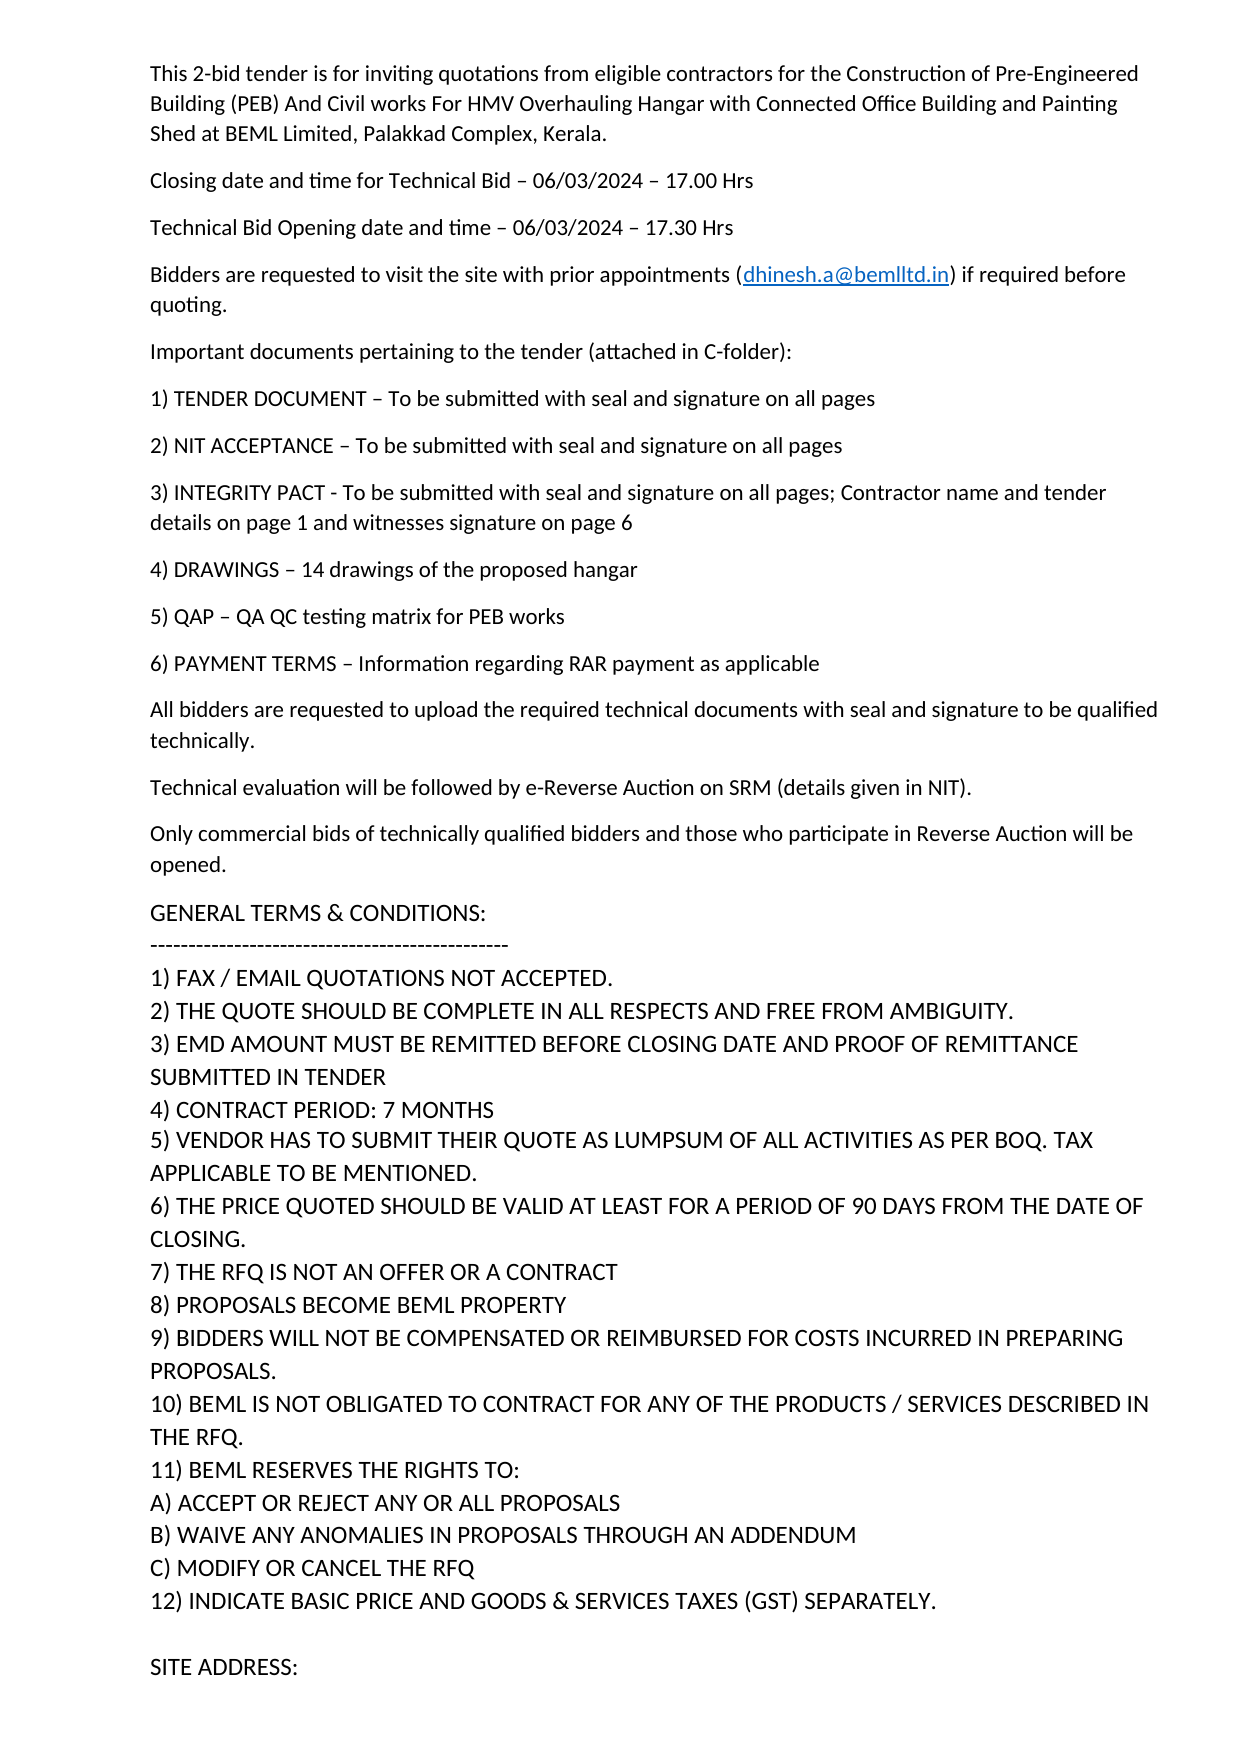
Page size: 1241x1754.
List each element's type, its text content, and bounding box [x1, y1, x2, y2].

text 4) CONTRACT PERIOD: 7 MONTHS [150, 1094, 1167, 1125]
text Only commercial bids of technically qualified bidders and those who participate in Reverse Auction will be opened. [150, 819, 1167, 878]
text 5) QAP – QA QC testing matrix for PEB works [150, 602, 1167, 630]
text Important documents pertaining to the tender (attached in C-folder): [150, 337, 1167, 365]
text 12) INDICATE BASIC PRICE AND GOODS & SERVICES TAXES (GST) SEPARATELY. [150, 1586, 1167, 1616]
text 3) EMD AMOUNT MUST BE REMITTED BEFORE CLOSING DATE AND PROOF OF REMITTANCE SUBMITTED IN TENDER [150, 1028, 1167, 1092]
text GENERAL TERMS & CONDITIONS: [150, 897, 1167, 927]
text 11) BEML RESERVES THE RIGHTS TO: [150, 1454, 1167, 1484]
text 10) BEML IS NOT OBLIGATED TO CONTRACT FOR ANY OF THE PRODUCTS / SERVICES DESCRIBED IN THE RFQ. [150, 1388, 1167, 1451]
text This 2-bid tender is for inviting quotations from eligible contractors for the Construction of Pre-Engineered Building (PEB) And Civil works For HMV Overhauling Hangar with Connected Office Building and Painting Shed at BEML Limited, Palakkad Complex, Kerala. [150, 59, 1167, 148]
text 7) THE RFQ IS NOT AN OFFER OR A CONTRACT [150, 1256, 1167, 1287]
text All bidders are requested to upload the required technical documents with seal and signature to be qualified technically. [150, 696, 1167, 754]
text Technical Bid Opening date and time – 06/03/2024 – 17.30 Hrs [150, 213, 1167, 241]
text A) ACCEPT OR REJECT ANY OR ALL PROPOSALS [150, 1487, 1167, 1517]
text 4) DRAWINGS – 14 drawings of the proposed hangar [150, 555, 1167, 583]
text 6) PAYMENT TERMS – Information regarding RAR payment as applicable [150, 649, 1167, 677]
text C) MODIFY OR CANCEL THE RFQ [150, 1553, 1167, 1583]
text 6) THE PRICE QUOTED SHOULD BE VALID AT LEAST FOR A PERIOD OF 90 DAYS FROM THE DATE OF CLOSING. [150, 1191, 1167, 1254]
text SITE ADDRESS: [150, 1651, 1167, 1682]
text Technical evaluation will be followed by e-Reverse Auction on SRM (details given in NIT). [150, 773, 1167, 801]
text 1) TENDER DOCUMENT – To be submitted with seal and signature on all pages [150, 384, 1167, 412]
text 5) VENDOR HAS TO SUBMIT THEIR QUOTE AS LUMPSUM OF ALL ACTIVITIES AS PER BOQ. TAX APPLICABLE TO BE MENTIONED. [150, 1125, 1167, 1188]
text 2) NIT ACCEPTANCE – To be submitted with seal and signature on all pages [150, 431, 1167, 459]
text Bidders are requested to visit the site with prior appointments (dhinesh.a@bemlltd.in) if required before quoting. [150, 260, 1167, 318]
text 9) BIDDERS WILL NOT BE COMPENSATED OR REIMBURSED FOR COSTS INCURRED IN PREPARING PROPOSALS. [150, 1322, 1167, 1386]
text B) WAIVE ANY ANOMALIES IN PROPOSALS THROUGH AN ADDENDUM [150, 1520, 1167, 1550]
text ----------------------------------------------- [150, 929, 1167, 960]
text 2) THE QUOTE SHOULD BE COMPLETE IN ALL RESPECTS AND FREE FROM AMBIGUITY. [150, 995, 1167, 1026]
text 3) INTEGRITY PACT - To be submitted with seal and signature on all pages; Contractor name and tender details on page 1 and witnesses signature on page 6 [150, 478, 1167, 536]
text 8) PROPOSALS BECOME BEML PROPERTY [150, 1289, 1167, 1320]
text Closing date and time for Technical Bid – 06/03/2024 – 17.00 Hrs [150, 166, 1167, 194]
text 1) FAX / EMAIL QUOTATIONS NOT ACCEPTED. [150, 962, 1167, 993]
